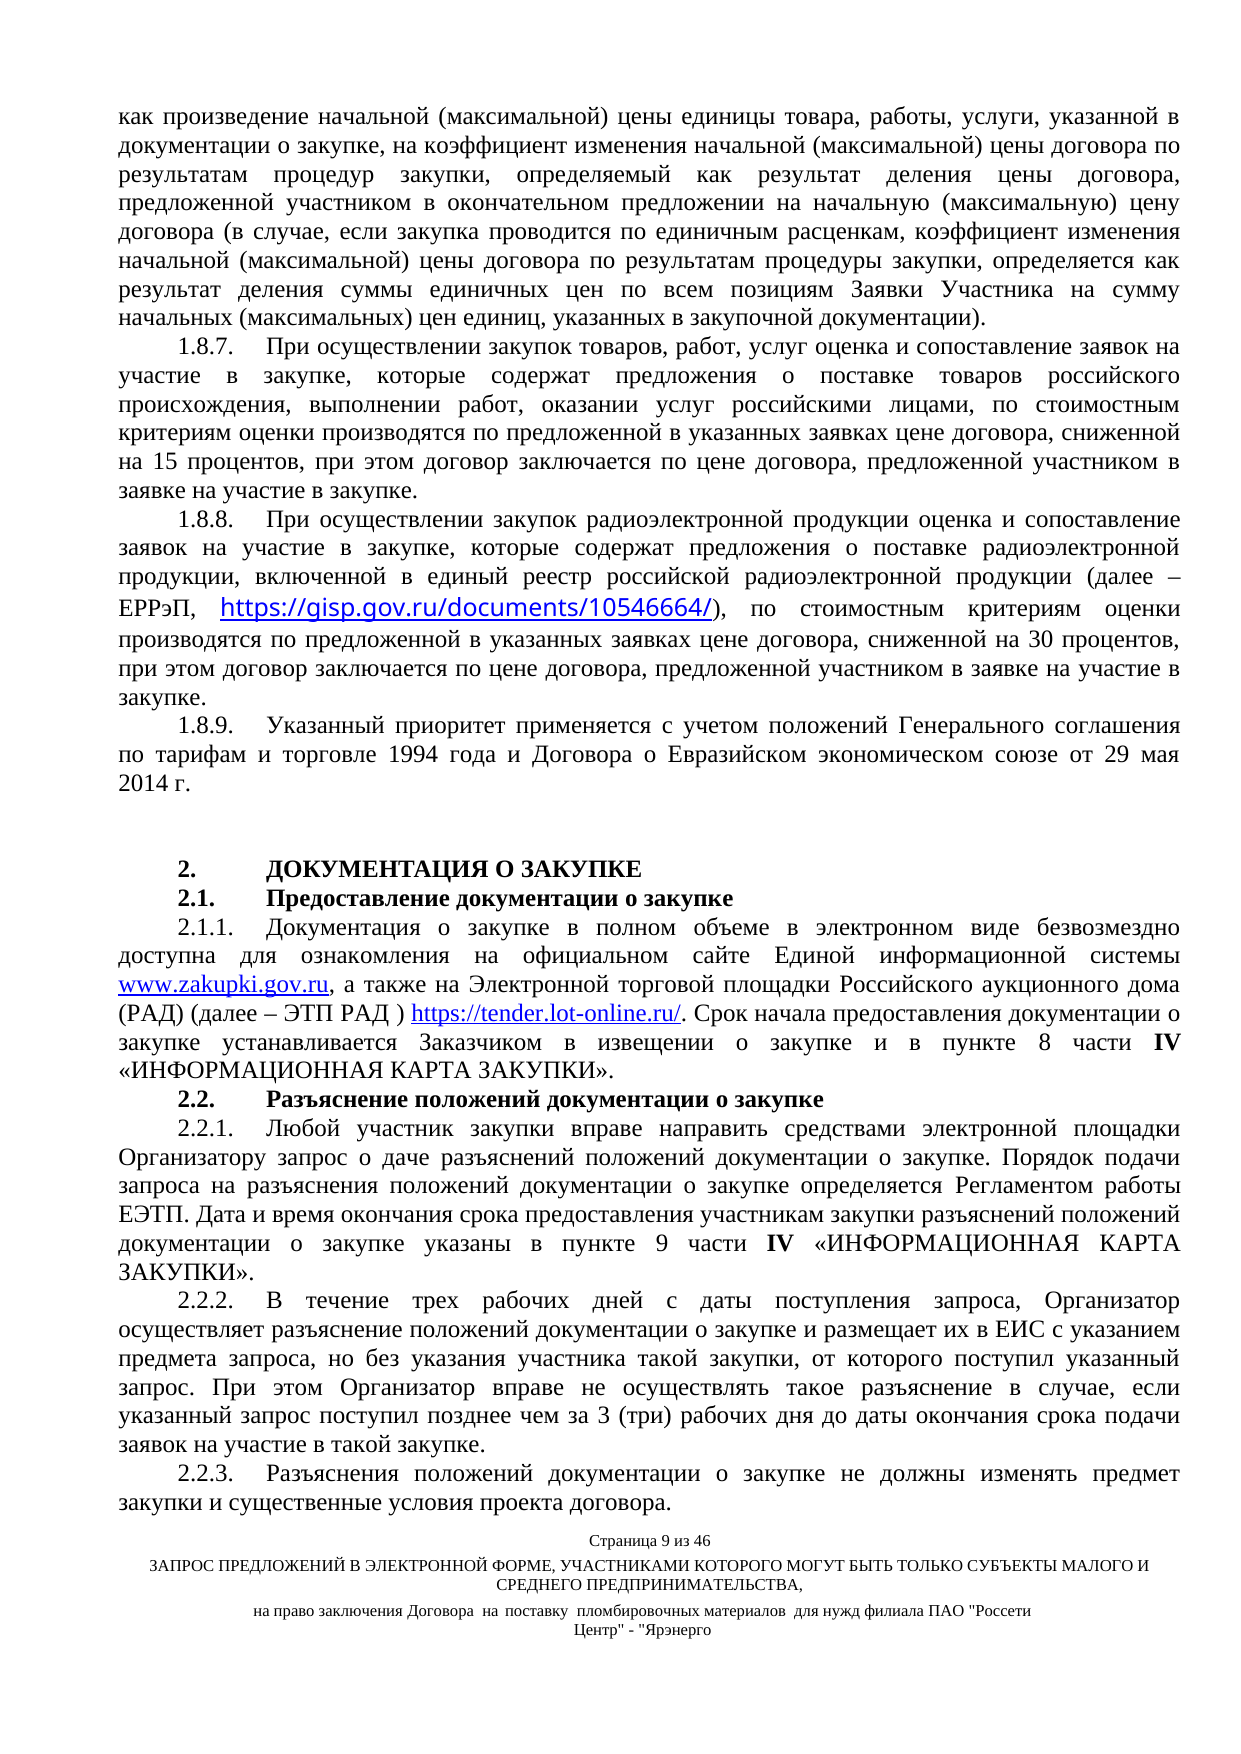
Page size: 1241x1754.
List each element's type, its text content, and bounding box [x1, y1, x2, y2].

subtitle Предоставление документации о закупке [118, 883, 1181, 912]
subtitle Разъяснение положений документации о закупке [118, 1084, 1181, 1113]
subtitle Указанный приоритет применяется с учетом положений Генерального соглашения по тарифам и торговле 1994 года и Договора о Евразийском экономическом союзе от 29 мая 2014 г. [118, 710, 1181, 797]
subtitle ДОКУМЕНТАЦИЯ О ЗАКУПКЕ [118, 854, 1181, 883]
subtitle Любой участник закупки вправе направить средствами электронной площадки Организатору запрос о даче разъяснений положений документации о закупке. Порядок подачи запроса на разъяснения положений документации о закупке определяется Регламентом работы ЕЭТП. Дата и время окончания срока предоставления участникам закупки разъяснений положений документации о закупке указаны в пункте 9 части IV «ИНФОРМАЦИОННАЯ КАРТА ЗАКУПКИ». [118, 1113, 1181, 1285]
subtitle Разъяснения положений документации о закупке не должны изменять предмет закупки и существенные условия проекта договора. [118, 1458, 1181, 1515]
subtitle При осуществлении закупок товаров, работ, услуг оценка и сопоставление заявок на участие в закупке, которые содержат предложения о поставке товаров российского происхождения, выполнении работ, оказании услуг российскими лицами, по стоимостным критериям оценки производятся по предложенной в указанных заявках цене договора, сниженной на 15 процентов, при этом договор заключается по цене договора, предложенной участником в заявке на участие в закупке. [118, 331, 1181, 504]
subtitle При осуществлении закупок радиоэлектронной продукции оценка и сопоставление заявок на участие в закупке, которые содержат предложения о поставке радиоэлектронной продукции, включенной в единый реестр российской радиоэлектронной продукции (далее – ЕРРэП, https://gisp.gov.ru/documents/10546664/), по стоимостным критериям оценки производятся по предложенной в указанных заявках цене договора, сниженной на 30 процентов, при этом договор заключается по цене договора, предложенной участником в заявке на участие в закупке. [118, 504, 1181, 710]
subtitle В течение трех рабочих дней с даты поступления запроса, Организатор осуществляет разъяснение положений документации о закупке и размещает их в ЕИС с указанием предмета запроса, но без указания участника такой закупки, от которого поступил указанный запрос. При этом Организатор вправе не осуществлять такое разъяснение в случае, если указанный запрос поступил позднее чем за 3 (три) рабочих дня до даты окончания срока подачи заявок на участие в такой закупке. [118, 1285, 1181, 1458]
subtitle Документация о закупке в полном объеме в электронном виде безвозмездно доступна для ознакомления на официальном сайте Единой информационной системы www.zakupki.gov.ru, а также на Электронной торговой площадки Российского аукционного дома (РАД) (далее – ЭТП РАД ) /. Срок начала предоставления документации о закупке устанавливается Заказчиком в извещении о закупке и в пункте 8 части IV «ИНФОРМАЦИОННАЯ КАРТА ЗАКУПКИ». [118, 912, 1181, 1084]
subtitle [118, 101, 1181, 331]
